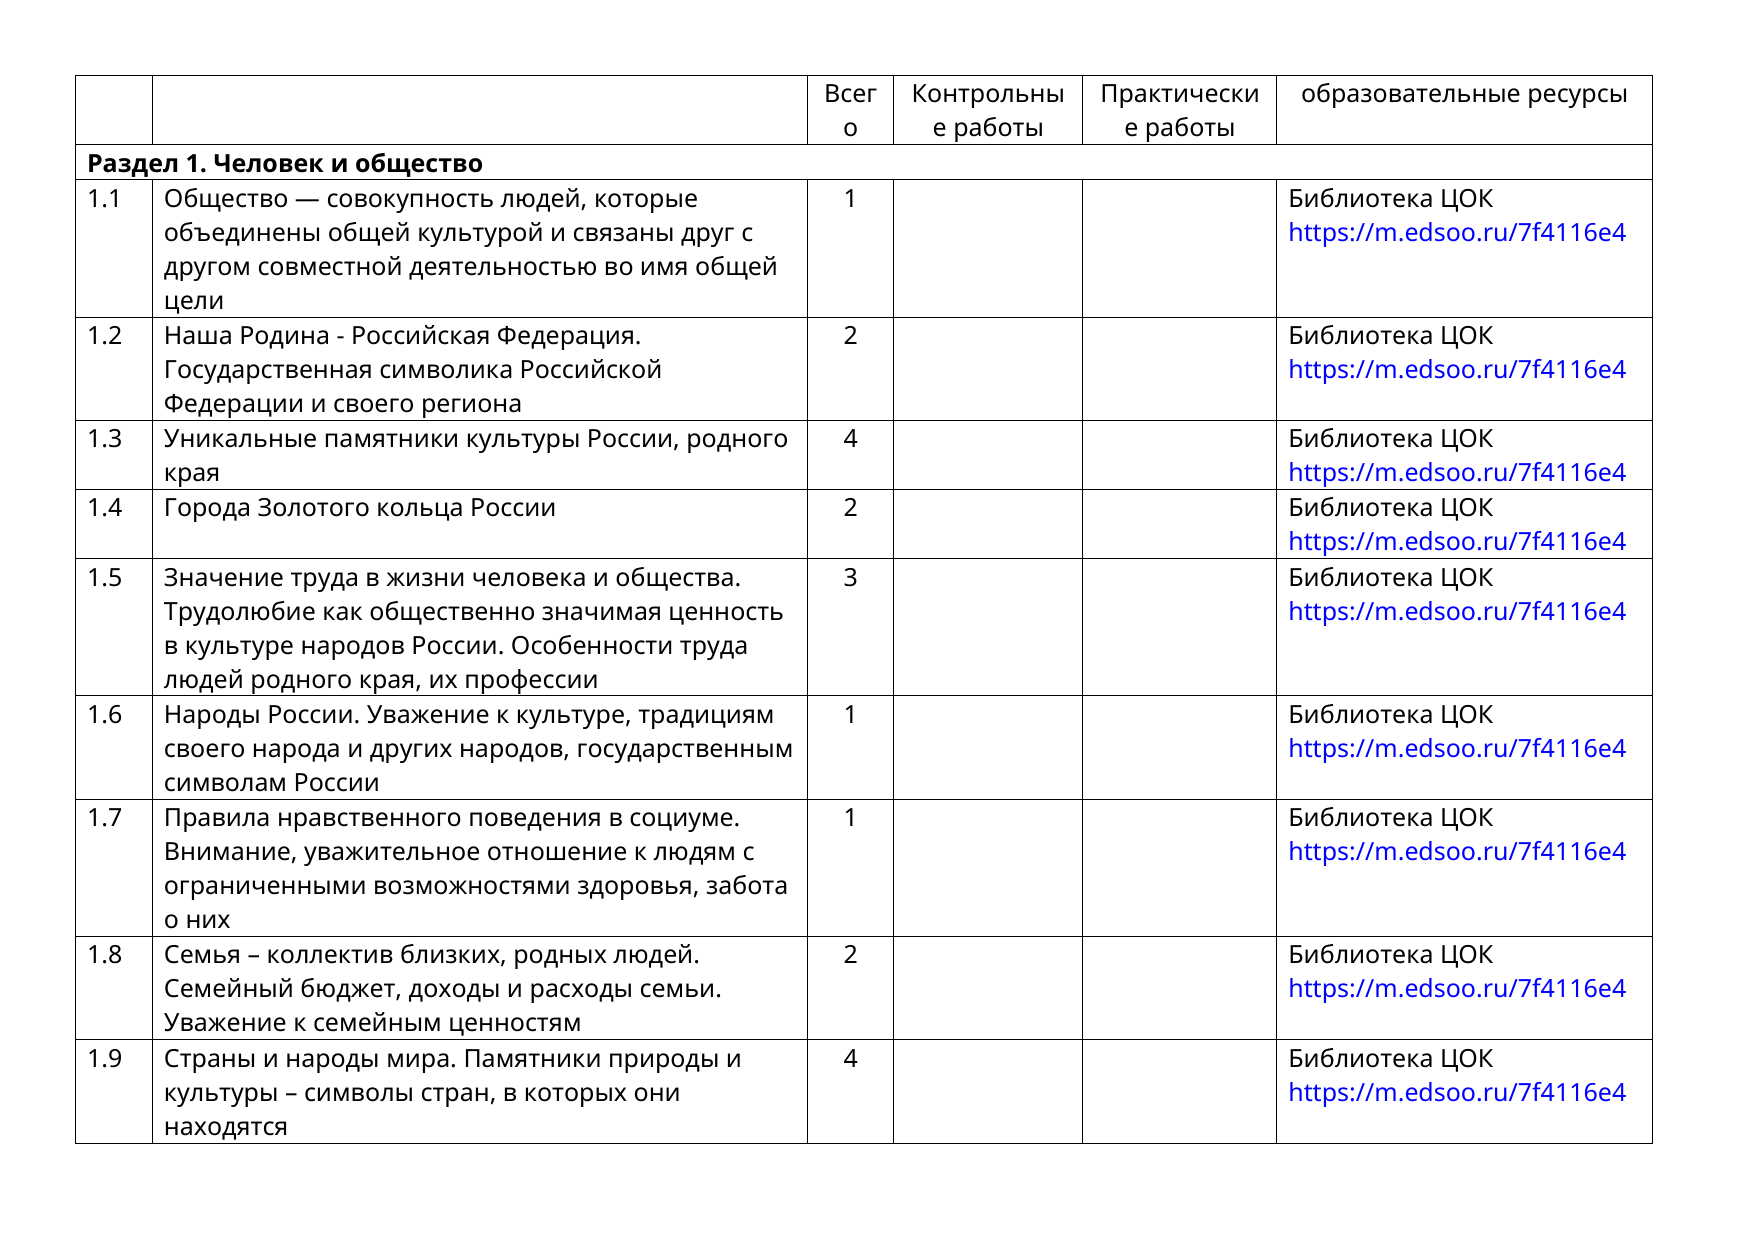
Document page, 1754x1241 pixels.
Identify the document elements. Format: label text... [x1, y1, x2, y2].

table_cell Уникальные памятники культуры России, родного края [153, 421, 807, 489]
table_cell 4 [808, 1040, 893, 1142]
table_cell Практические работы [1083, 76, 1276, 144]
table_cell Всего [808, 76, 893, 144]
table_cell 1 [808, 180, 893, 317]
table_cell [894, 318, 1082, 420]
table_cell [1083, 937, 1276, 1039]
table_cell Наша Родина - Российская Федерация. Государственная символика Российской Федерации и своего региона [153, 318, 807, 420]
table_cell 1 [808, 800, 893, 936]
table_cell 2 [808, 937, 893, 1039]
table_cell 4 [808, 421, 893, 489]
table_cell Библиотека ЦОК https://m.edsoo.ru/7f4116e4 [1277, 800, 1652, 936]
table_cell Значение труда в жизни человека и общества. Трудолюбие как общественно значимая ценность в культуре народов России. Особенности труда людей родного края, их профессии [153, 559, 807, 695]
table_cell Города Золотого кольца России [153, 490, 807, 558]
table_cell [1083, 696, 1276, 799]
table_cell Библиотека ЦОК https://m.edsoo.ru/7f4116e4 [1277, 421, 1652, 489]
table_cell [894, 559, 1082, 695]
table_cell [894, 937, 1082, 1039]
table_cell Библиотека ЦОК https://m.edsoo.ru/7f4116e4 [1277, 490, 1652, 558]
table_cell Контрольные работы [894, 76, 1082, 144]
table_cell 1.5 [76, 559, 152, 695]
table_cell [1083, 318, 1276, 420]
table_cell [894, 180, 1082, 317]
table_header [153, 76, 807, 144]
table_cell Народы России. Уважение к культуре, традициям своего народа и других народов, государственным символам России [153, 696, 807, 799]
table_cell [1277, 1040, 1652, 1142]
table_cell Библиотека ЦОК https://m.edsoo.ru/7f4116e4 [1277, 696, 1652, 799]
table_cell [1083, 490, 1276, 558]
table_cell 1.4 [76, 490, 152, 558]
table_header Нет/ [76, 76, 152, 144]
table_cell Раздел 1. Человек и общество [76, 145, 1652, 179]
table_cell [1277, 937, 1652, 1039]
table_cell Общество — совокупность людей, которые объединены общей культурой и связаны друг с другом совместной деятельностью во имя общей цели [153, 180, 807, 317]
table_cell 2 [808, 490, 893, 558]
table_cell [1083, 180, 1276, 317]
table_cell [1083, 421, 1276, 489]
table_cell Библиотека ЦОК https://m.edsoo.ru/7f4116e4 [1277, 180, 1652, 317]
table_cell 1.9 [76, 1040, 152, 1142]
table_cell 1.1 [76, 180, 152, 317]
table_cell 1 [808, 696, 893, 799]
table_cell Правила нравственного поведения в социуме. Внимание, уважительное отношение к людям с ограниченными возможностями здоровья, забота о них [153, 800, 807, 936]
table_cell Библиотека ЦОК https://m.edsoo.ru/7f4116e4 [1277, 559, 1652, 695]
table_cell [894, 490, 1082, 558]
table_cell 3 [808, 559, 893, 695]
table_cell [1083, 1040, 1276, 1142]
table_cell 2 [808, 318, 893, 420]
table_cell [1083, 800, 1276, 936]
table_cell [894, 421, 1082, 489]
table_cell Семья – коллектив близких, родных людей. Семейный бюджет, доходы и расходы семьи. Уважение к семейным ценностям [153, 937, 807, 1039]
table_cell 1.2 [76, 318, 152, 420]
table_cell [894, 696, 1082, 799]
table_cell 1.6 [76, 696, 152, 799]
table_cell Страны и народы мира. Памятники природы и культуры – символы стран, в которых они находятся [153, 1040, 807, 1142]
table_cell [1083, 559, 1276, 695]
table_cell [894, 1040, 1082, 1142]
table_cell 1.7 [76, 800, 152, 936]
table_cell 1.8 [76, 937, 152, 1039]
table_cell [894, 800, 1082, 936]
table_cell 1.3 [76, 421, 152, 489]
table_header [1277, 76, 1652, 144]
table_cell Библиотека ЦОК https://m.edsoo.ru/7f4116e4 [1277, 318, 1652, 420]
